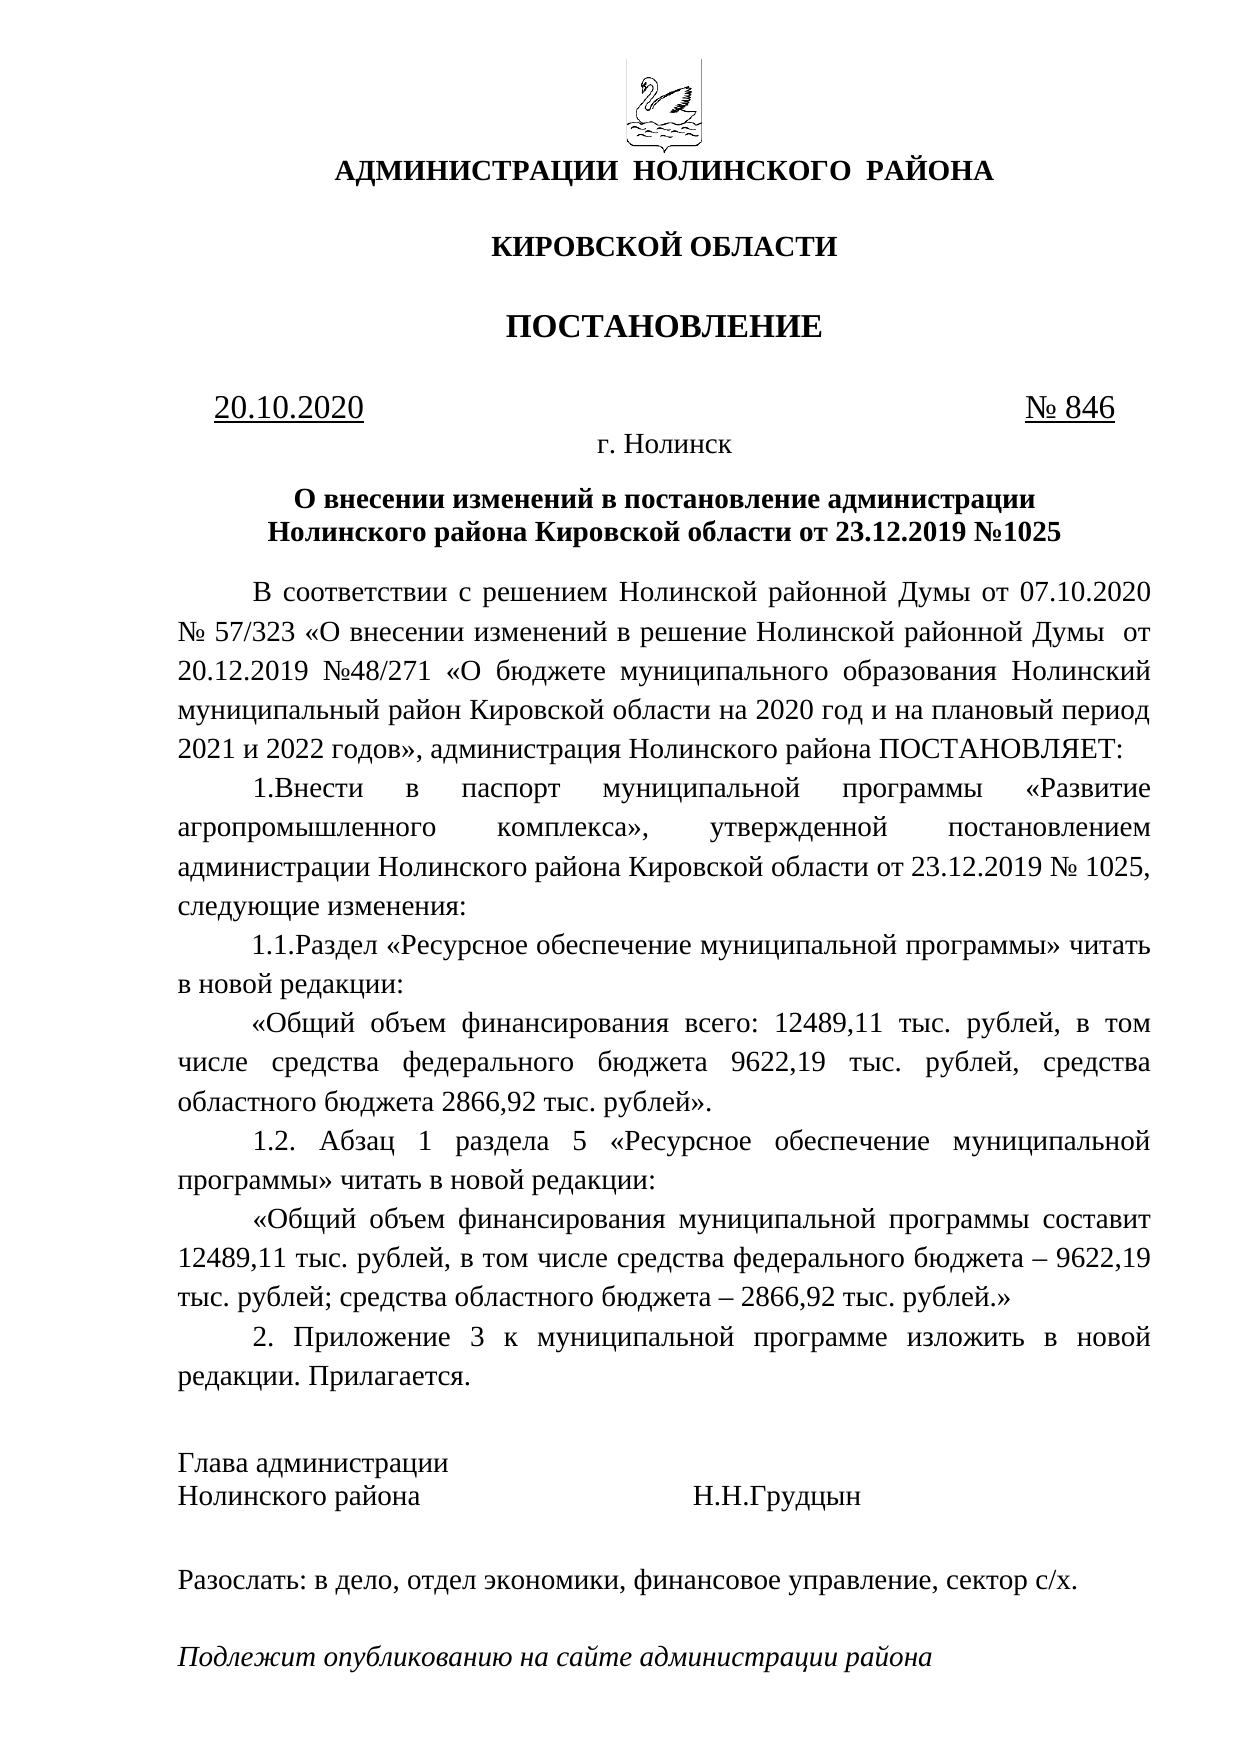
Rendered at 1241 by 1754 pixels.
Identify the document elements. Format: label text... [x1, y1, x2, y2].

title АДМИНИСТРАЦИИ НОЛИНСКОГО РАЙОНА [177, 153, 1152, 186]
text ПОСТАНОВЛЕНИЕ [177, 306, 1152, 344]
text О внесении изменений в постановление администрации [177, 481, 1152, 514]
text Глава администрации [177, 1445, 1152, 1478]
text 1.1.Раздел «Ресурсное обеспечение муниципальной программы» читать в новой редакции: [177, 927, 1152, 1000]
text 1.Внести в паспорт муниципальной программы «Развитие агропромышленного комплекса», утвержденной постановлением администрации Нолинского района Кировской области от 23.12.2019 № 1025, следующие изменения: [177, 770, 1152, 921]
text В соответствии с решением Нолинской районной Думы от 07.10.2020 № 57/323 «О внесении изменений в решение Нолинской районной Думы от 20.12.2019 №48/271 «О бюджете муниципального образования Нолинский муниципальный район Кировской области на 2020 год и на плановый период 2021 и 2022 годов», администрация Нолинского района ПОСТАНОВЛЯЕТ: [177, 574, 1152, 765]
text «Общий объем финансирования муниципальной программы составит 12489,11 тыс. рублей, в том числе средства федерального бюджета – 9622,19 тыс. рублей; средства областного бюджета – 2866,92 тыс. рублей.» [177, 1201, 1152, 1313]
title КИРОВСКОЙ ОБЛАСТИ [177, 229, 1152, 263]
text 1.2. Абзац 1 раздела 5 «Ресурсное обеспечение муниципальной программы» читать в новой редакции: [177, 1123, 1152, 1196]
text Разослать: в дело, отдел экономики, финансовое управление, сектор с/х. [177, 1562, 1152, 1596]
text 2. Приложение 3 к муниципальной программе изложить в новой редакции. Прилагается. [177, 1319, 1152, 1391]
text Подлежит опубликованию на сайте администрации района [177, 1639, 1152, 1672]
text 20.10.2020 № 846 [177, 388, 1152, 426]
text «Общий объем финансирования всего: 12489,11 тыс. рублей, в том числе средства федерального бюджета 9622,19 тыс. рублей, средства областного бюджета 2866,92 тыс. рублей». [177, 1005, 1152, 1117]
text Нолинского района Н.Н.Грудцын [177, 1478, 1152, 1512]
picture [626, 59, 702, 153]
text Нолинского района Кировской области от 23.12.2019 №1025 [177, 514, 1152, 548]
text г. Нолинск [177, 426, 1152, 459]
